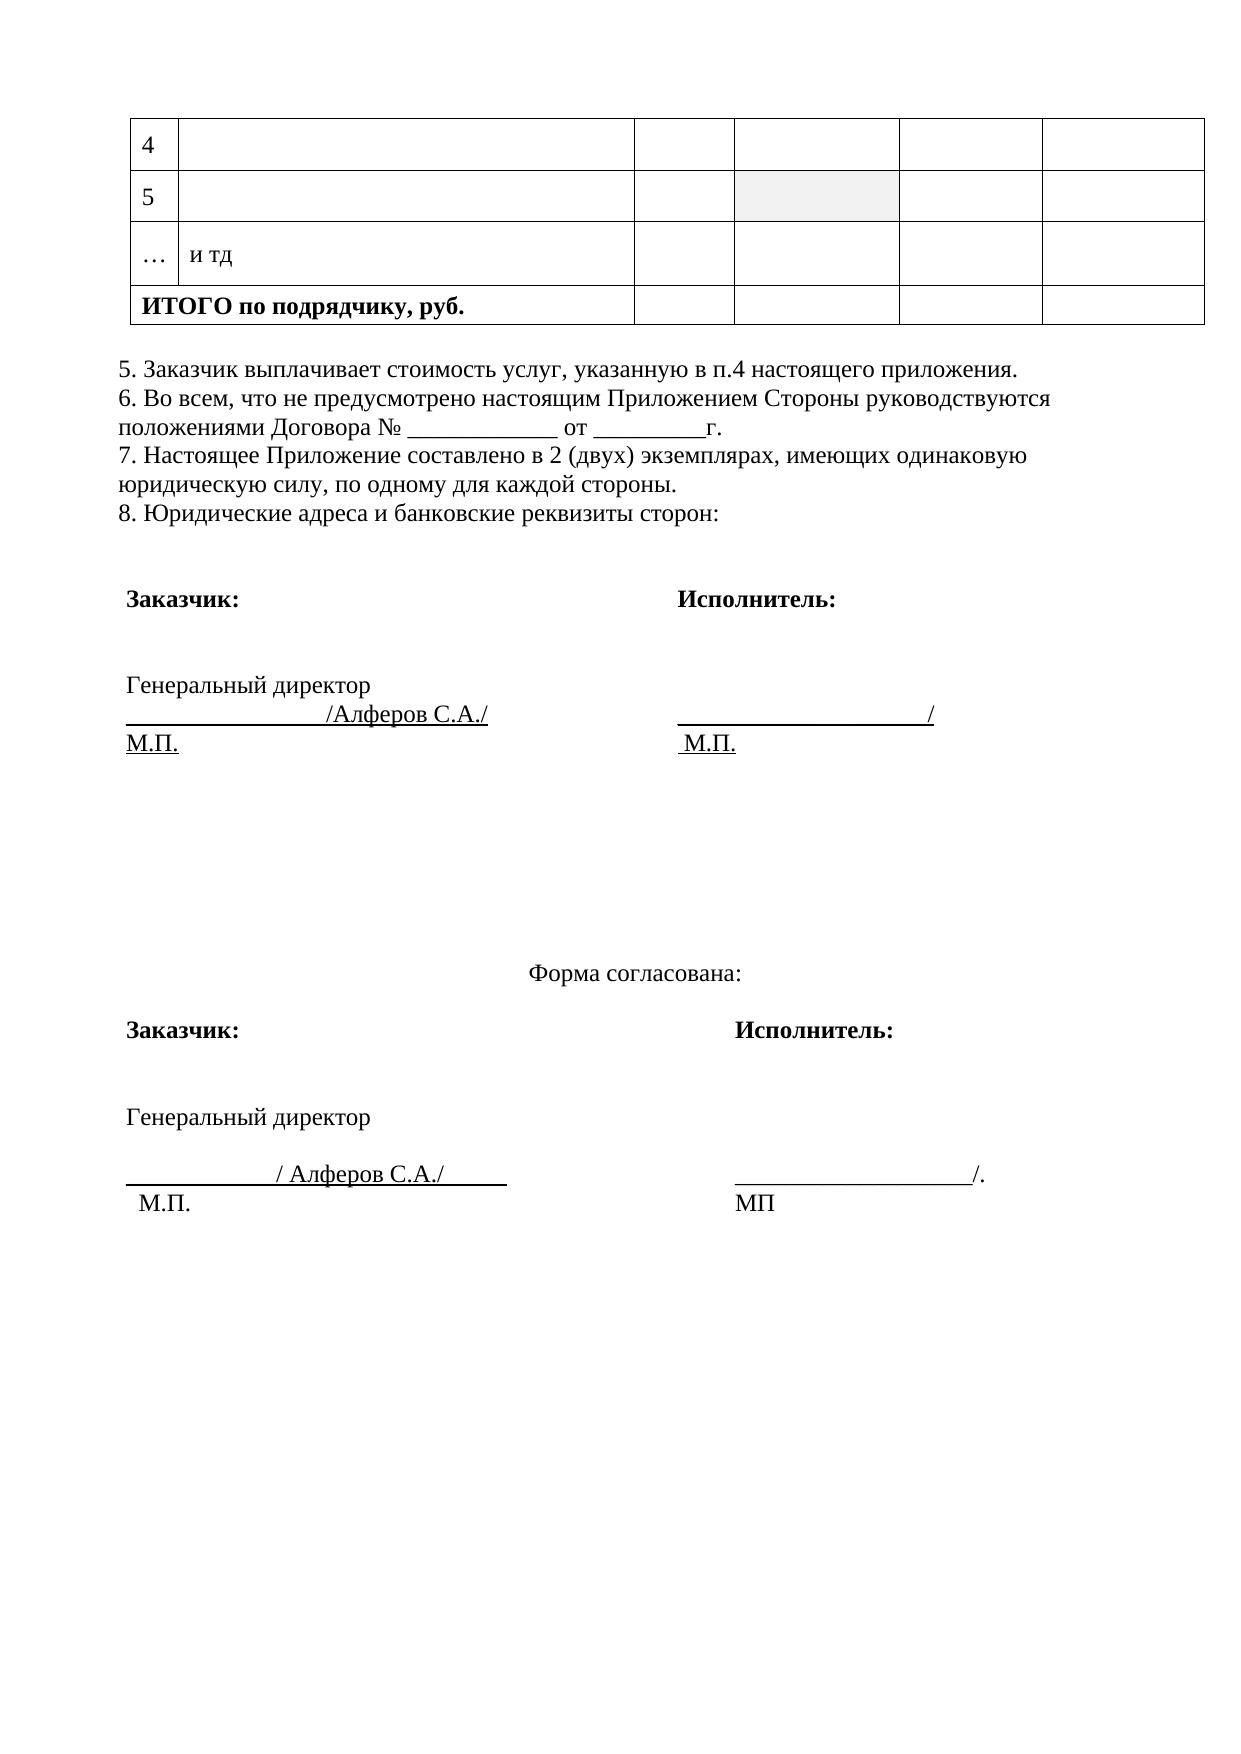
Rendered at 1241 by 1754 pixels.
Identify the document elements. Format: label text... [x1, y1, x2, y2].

table_cell [1043, 286, 1204, 324]
table_header Заказчик: Генеральный директор ________________/Алферов С.А./ М.П. [115, 584, 666, 757]
table_cell [635, 171, 734, 221]
table_cell [735, 222, 899, 285]
table_cell [900, 286, 1042, 324]
table_cell [1043, 222, 1204, 285]
table_header Исполнитель: [666, 584, 1150, 613]
table_header Заказчик: Генеральный директор ____________/ Алферов С.А./ М.П. [115, 1015, 723, 1360]
table_cell ИТОГО по подрядчику, руб. [131, 286, 634, 324]
table_cell [735, 171, 899, 221]
table_cell [735, 119, 899, 170]
table_cell … [131, 222, 178, 285]
table_cell 4 [131, 119, 178, 170]
table_cell [179, 119, 634, 170]
text Форма согласована: [118, 958, 1152, 987]
text 6. Во всем, что не предусмотрено настоящим Приложением Стороны руководствуются положениями Договора № ____________ от _________г. [118, 383, 1152, 440]
table_cell [635, 286, 734, 324]
table_cell [735, 286, 899, 324]
table_cell 5 [131, 171, 178, 221]
text 8. Юридические адреса и банковские реквизиты сторон: [118, 498, 1152, 527]
table_cell [900, 222, 1042, 285]
text 5. Заказчик выплачивает стоимость услуг, указанную в п.4 настоящего приложения. [118, 354, 1152, 383]
table_cell [900, 171, 1042, 221]
table_cell [179, 171, 634, 221]
table_cell [900, 119, 1042, 170]
table_cell и тд [179, 222, 634, 285]
table_cell [1043, 171, 1204, 221]
table_cell ___________ ______/ М.П. [666, 613, 1150, 757]
table_cell [1043, 119, 1204, 170]
table_cell ___________________/. МП [724, 1044, 1240, 1360]
table_cell [635, 222, 734, 285]
table_header Исполнитель: [724, 1015, 1240, 1044]
table_cell [635, 119, 734, 170]
text 7. Настоящее Приложение составлено в 2 (двух) экземплярах, имеющих одинаковую юридическую силу, по одному для каждой стороны. [118, 440, 1152, 498]
